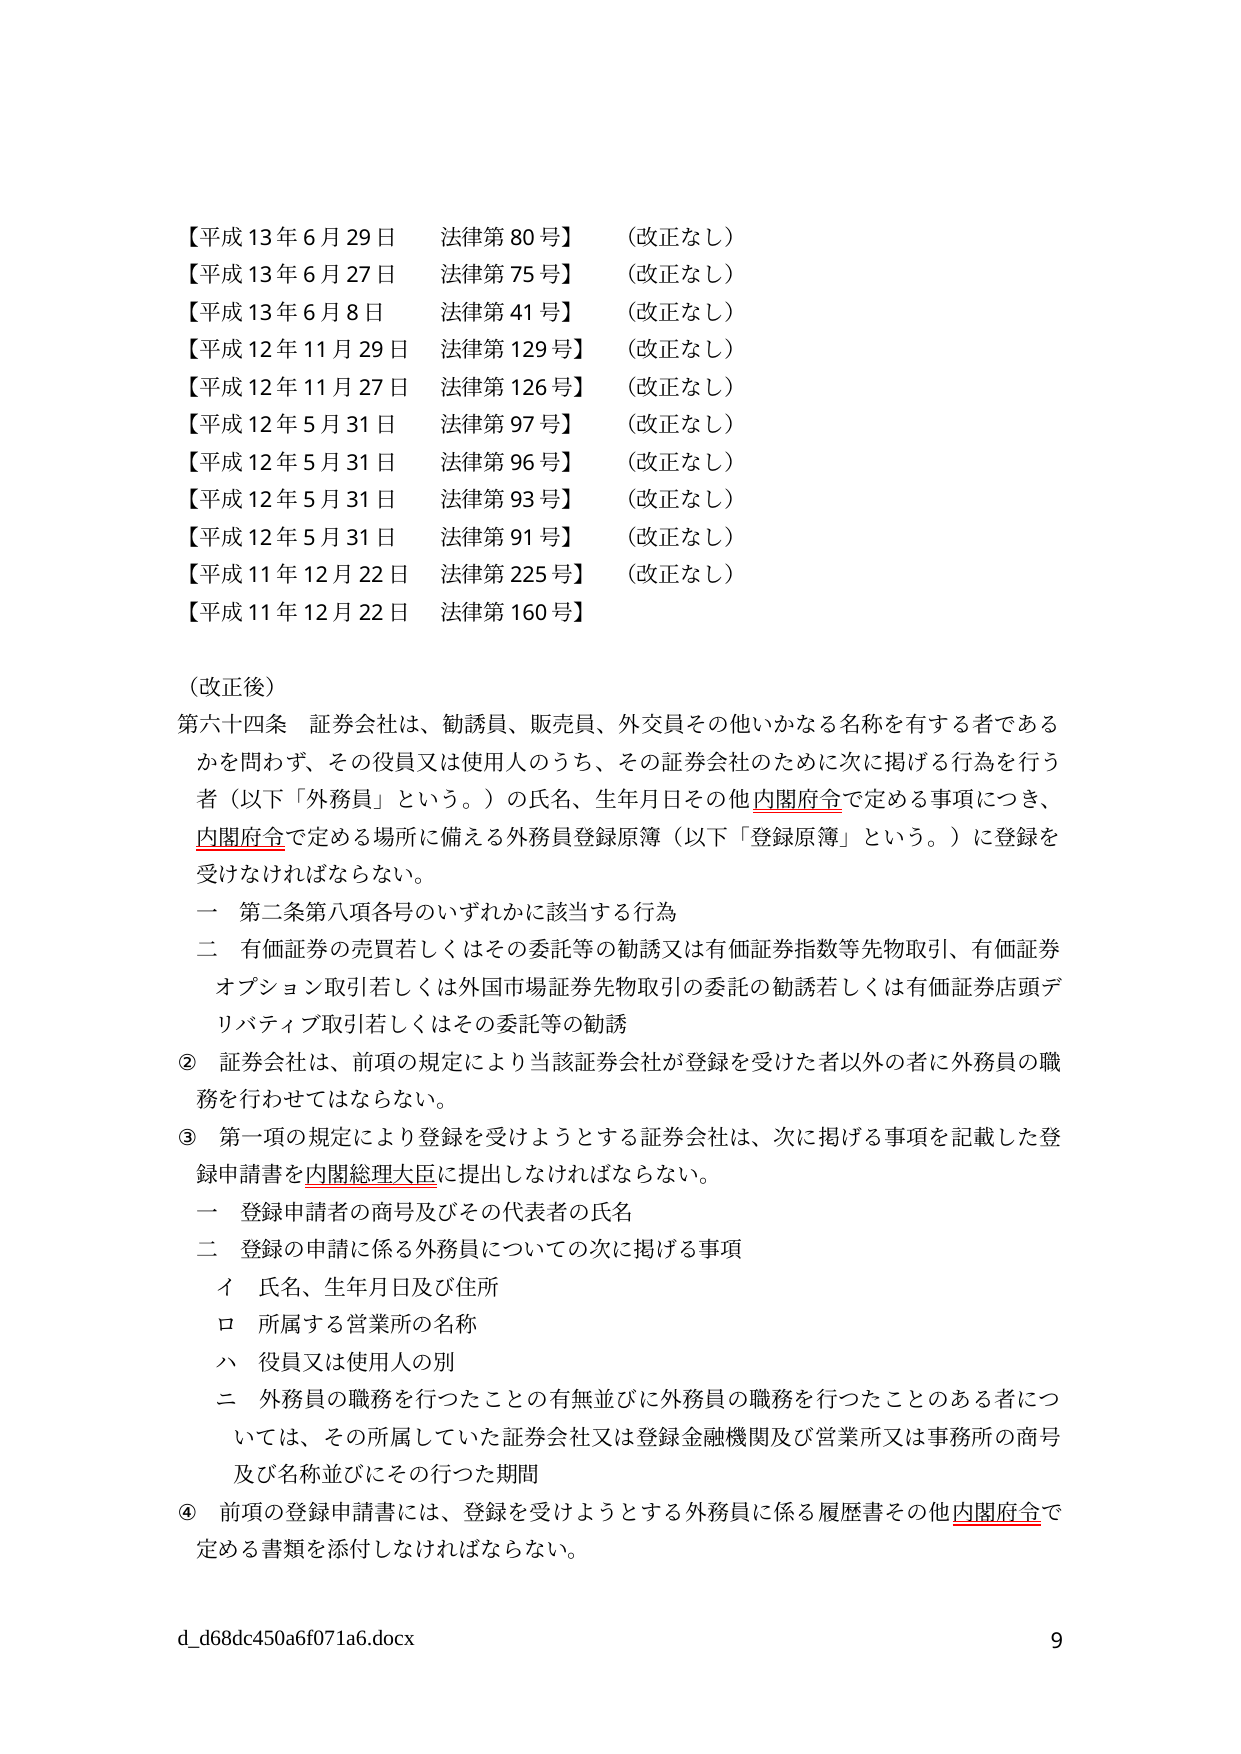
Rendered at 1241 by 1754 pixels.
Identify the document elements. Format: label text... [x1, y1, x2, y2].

text 第六十四条 証券会社は、勧誘員、販売員、外交員その他いかなる名称を有する者であるかを問わず、その役員又は使用人のうち、その証券会社のために次に掲げる行為を行う者（以下「外務員」という。）の氏名、生年月日その他内閣府令で定める事項につき、内閣府令で定める場所に備える外務員登録原簿（以下「登録原簿」という。）に登録を受けなければならない。 [177, 704, 1063, 892]
text 【平成13年6月8日 法律第41号】 （改正なし） [177, 292, 1063, 329]
text ニ 外務員の職務を行つたことの有無並びに外務員の職務を行つたことのある者については、その所属していた証券会社又は登録金融機関及び営業所又は事務所の商号及び名称並びにその行つた期間 [215, 1379, 1063, 1492]
text （改正後） [177, 667, 1063, 704]
text 【平成11年12月22日 法律第160号】 [177, 592, 1063, 629]
text 【平成13年6月29日 法律第80号】 （改正なし） [177, 217, 1063, 254]
text 【平成12年11月27日 法律第126号】 （改正なし） [177, 367, 1063, 404]
text イ 氏名、生年月日及び住所 [215, 1267, 1063, 1304]
text 【平成12年5月31日 法律第97号】 （改正なし） [177, 404, 1063, 442]
text ② 証券会社は、前項の規定により当該証券会社が登録を受けた者以外の者に外務員の職務を行わせてはならない。 [177, 1042, 1063, 1117]
text 一 第二条第八項各号のいずれかに該当する行為 [196, 892, 1063, 929]
text 【平成13年6月27日 法律第75号】 （改正なし） [177, 254, 1063, 292]
text ハ 役員又は使用人の別 [215, 1342, 1063, 1379]
text 【平成12年5月31日 法律第91号】 （改正なし） [177, 517, 1063, 554]
text 【平成11年12月22日 法律第225号】 （改正なし） [177, 554, 1063, 592]
text 一 登録申請者の商号及びその代表者の氏名 [196, 1192, 1063, 1229]
text 【平成12年11月29日 法律第129号】 （改正なし） [177, 329, 1063, 367]
text 【平成12年5月31日 法律第96号】 （改正なし） [177, 442, 1063, 479]
text 【平成12年5月31日 法律第93号】 （改正なし） [177, 479, 1063, 517]
text ロ 所属する営業所の名称 [215, 1304, 1063, 1342]
text 二 登録の申請に係る外務員についての次に掲げる事項 [196, 1229, 1063, 1267]
text ④ 前項の登録申請書には、登録を受けようとする外務員に係る履歴書その他内閣府令で定める書類を添付しなければならない。 [177, 1492, 1063, 1567]
text ③ 第一項の規定により登録を受けようとする証券会社は、次に掲げる事項を記載した登録申請書を内閣総理大臣に提出しなければならない。 [177, 1117, 1063, 1192]
text 二 有価証券の売買若しくはその委託等の勧誘又は有価証券指数等先物取引、有価証券オプション取引若しくは外国市場証券先物取引の委託の勧誘若しくは有価証券店頭デリバティブ取引若しくはその委託等の勧誘 [196, 929, 1063, 1042]
